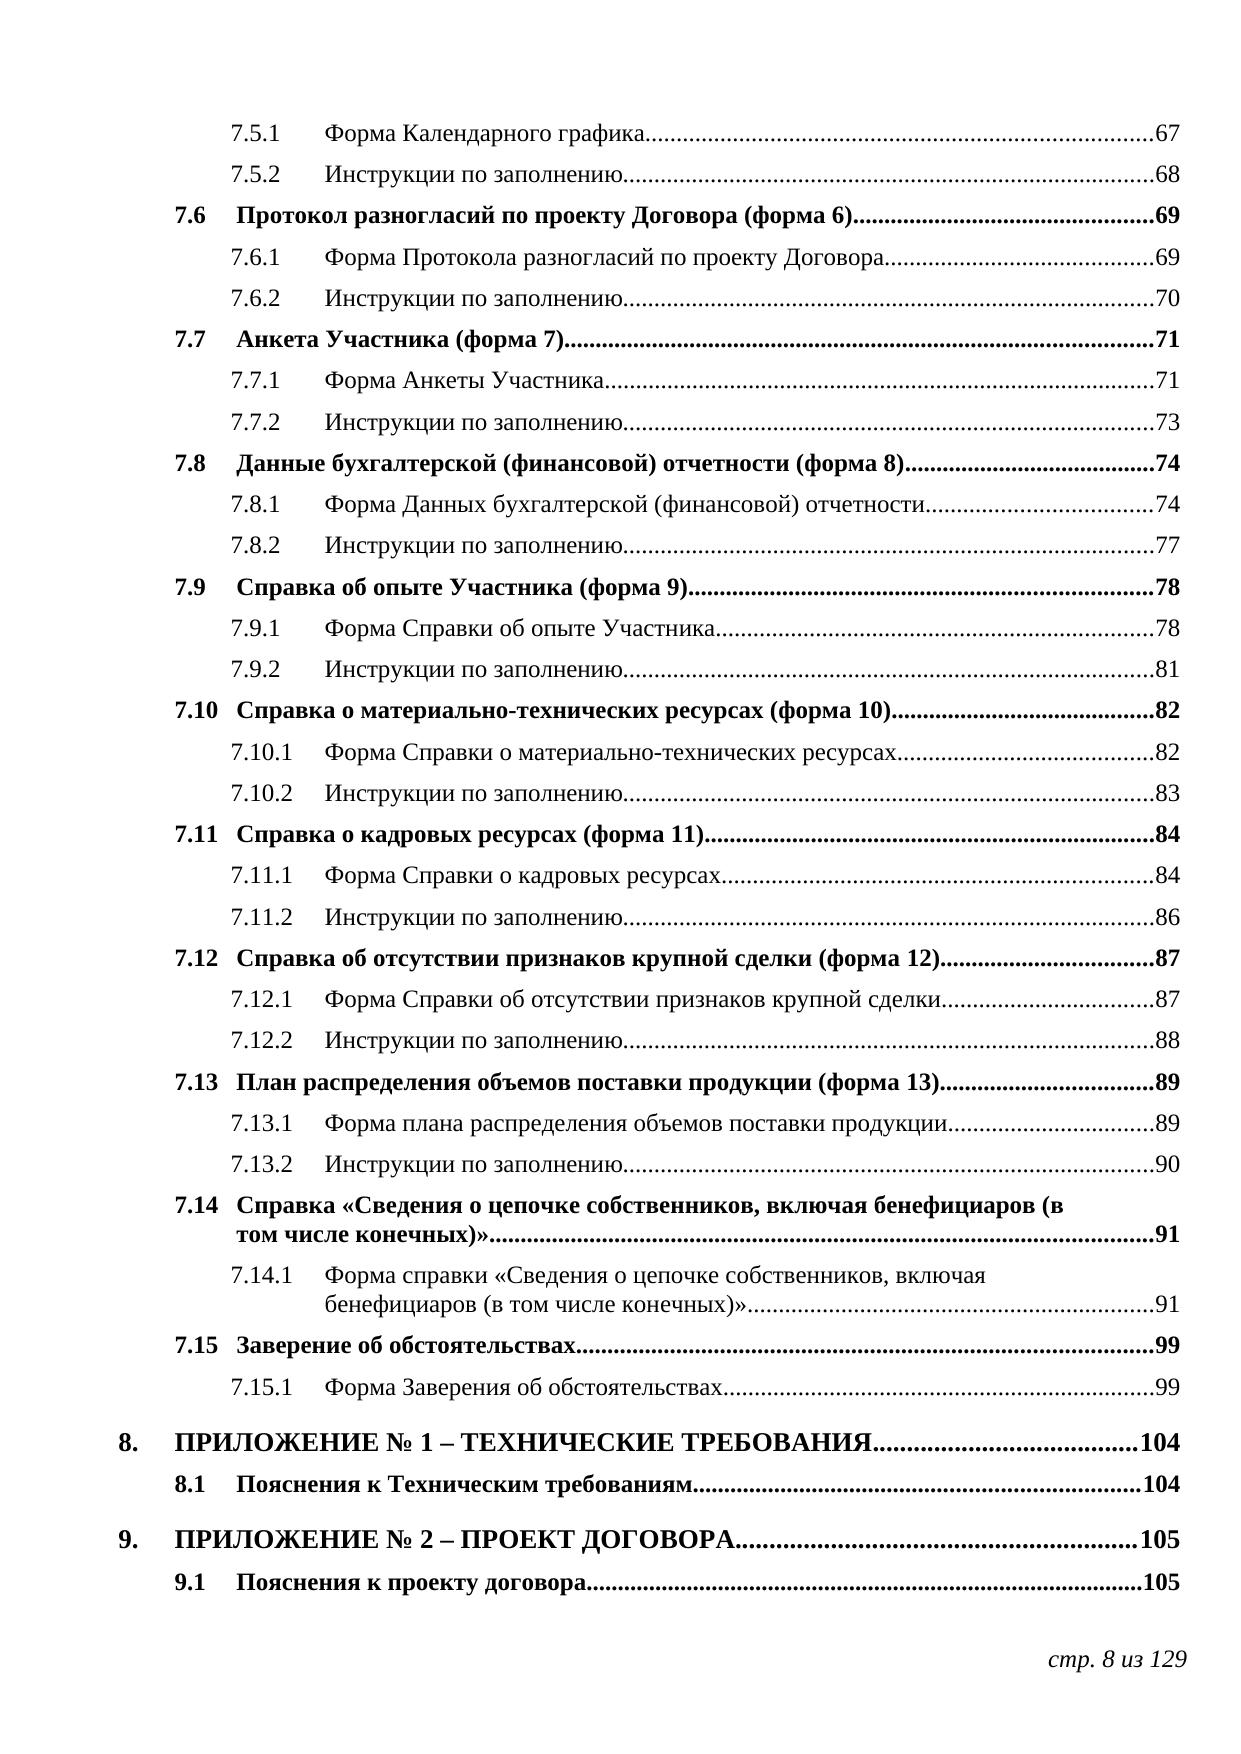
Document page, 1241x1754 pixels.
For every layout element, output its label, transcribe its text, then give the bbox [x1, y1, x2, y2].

text 7.15 Заверение об обстоятельствах 99 [174, 1331, 1093, 1359]
text 7.7.1 Форма Анкеты Участника 71 [230, 366, 1063, 394]
text 7.13.2 Инструкции по заполнению 90 [230, 1149, 1063, 1178]
text 8.1 Пояснения к Техническим требованиям 104 [174, 1469, 1093, 1498]
text 7.5.2 Инструкции по заполнению 68 [230, 159, 1063, 188]
text 9.1 Пояснения к проекту договора 105 [174, 1567, 1093, 1595]
text 7.10.1 Форма Справки о материально-технических ресурсах 82 [230, 737, 1063, 766]
text 7.8.2 Инструкции по заполнению 77 [230, 531, 1063, 559]
text 7.9.1 Форма Справки об опыте Участника 78 [230, 613, 1063, 642]
text 7.8 Данные бухгалтерской (финансовой) отчетности (форма 8) 74 [174, 448, 1093, 477]
text 7.6.1 Форма Протокола разногласий по проекту Договора 69 [230, 242, 1063, 271]
text 7.8.1 Форма Данных бухгалтерской (финансовой) отчетности 74 [230, 489, 1063, 518]
text 7.12.1 Форма Справки об отсутствии признаков крупной сделки 87 [230, 984, 1063, 1013]
text 7.7 Анкета Участника (форма 7) 71 [174, 324, 1093, 353]
text 9. ПРИЛОЖЕНИЕ № 2 – ПРОЕКТ ДОГОВОРА 105 [118, 1523, 1063, 1554]
text 8. ПРИЛОЖЕНИЕ № 1 – ТЕХНИЧЕСКИЕ ТРЕБОВАНИЯ 104 [118, 1426, 1063, 1457]
text 7.10.2 Инструкции по заполнению 83 [230, 778, 1063, 807]
text 7.7.2 Инструкции по заполнению 73 [230, 407, 1063, 436]
text 7.13 План распределения объемов поставки продукции (форма 13) 89 [174, 1067, 1093, 1096]
text 7.11.2 Инструкции по заполнению 86 [230, 902, 1063, 931]
text 7.6 Протокол разногласий по проекту Договора (форма 6) 69 [174, 201, 1093, 229]
text 7.14.1 Форма справки «Сведения о цепочке собственников, включая бенефициаров (в том числе конечных)» 91 [230, 1261, 1063, 1318]
text 7.9 Справка об опыте Участника (форма 9) 78 [174, 572, 1093, 601]
text 7.6.2 Инструкции по заполнению 70 [230, 283, 1063, 312]
text 7.5.1 Форма Календарного графика 67 [230, 118, 1063, 147]
text 7.9.2 Инструкции по заполнению 81 [230, 654, 1063, 683]
text 7.11.1 Форма Справки о кадровых ресурсах 84 [230, 861, 1063, 889]
text 7.12 Справка об отсутствии признаков крупной сделки (форма 12) 87 [174, 943, 1093, 972]
text 7.12.2 Инструкции по заполнению 88 [230, 1026, 1063, 1054]
text 7.14 Справка «Сведения о цепочке собственников, включая бенефициаров (в том числе конечных)» 91 [174, 1191, 1093, 1248]
text 7.10 Справка о материально-технических ресурсах (форма 10) 82 [174, 696, 1093, 724]
text 7.13.1 Форма плана распределения объемов поставки продукции 89 [230, 1108, 1063, 1137]
text 7.15.1 Форма Заверения об обстоятельствах 99 [230, 1372, 1063, 1401]
text 7.11 Справка о кадровых ресурсах (форма 11) 84 [174, 819, 1093, 848]
